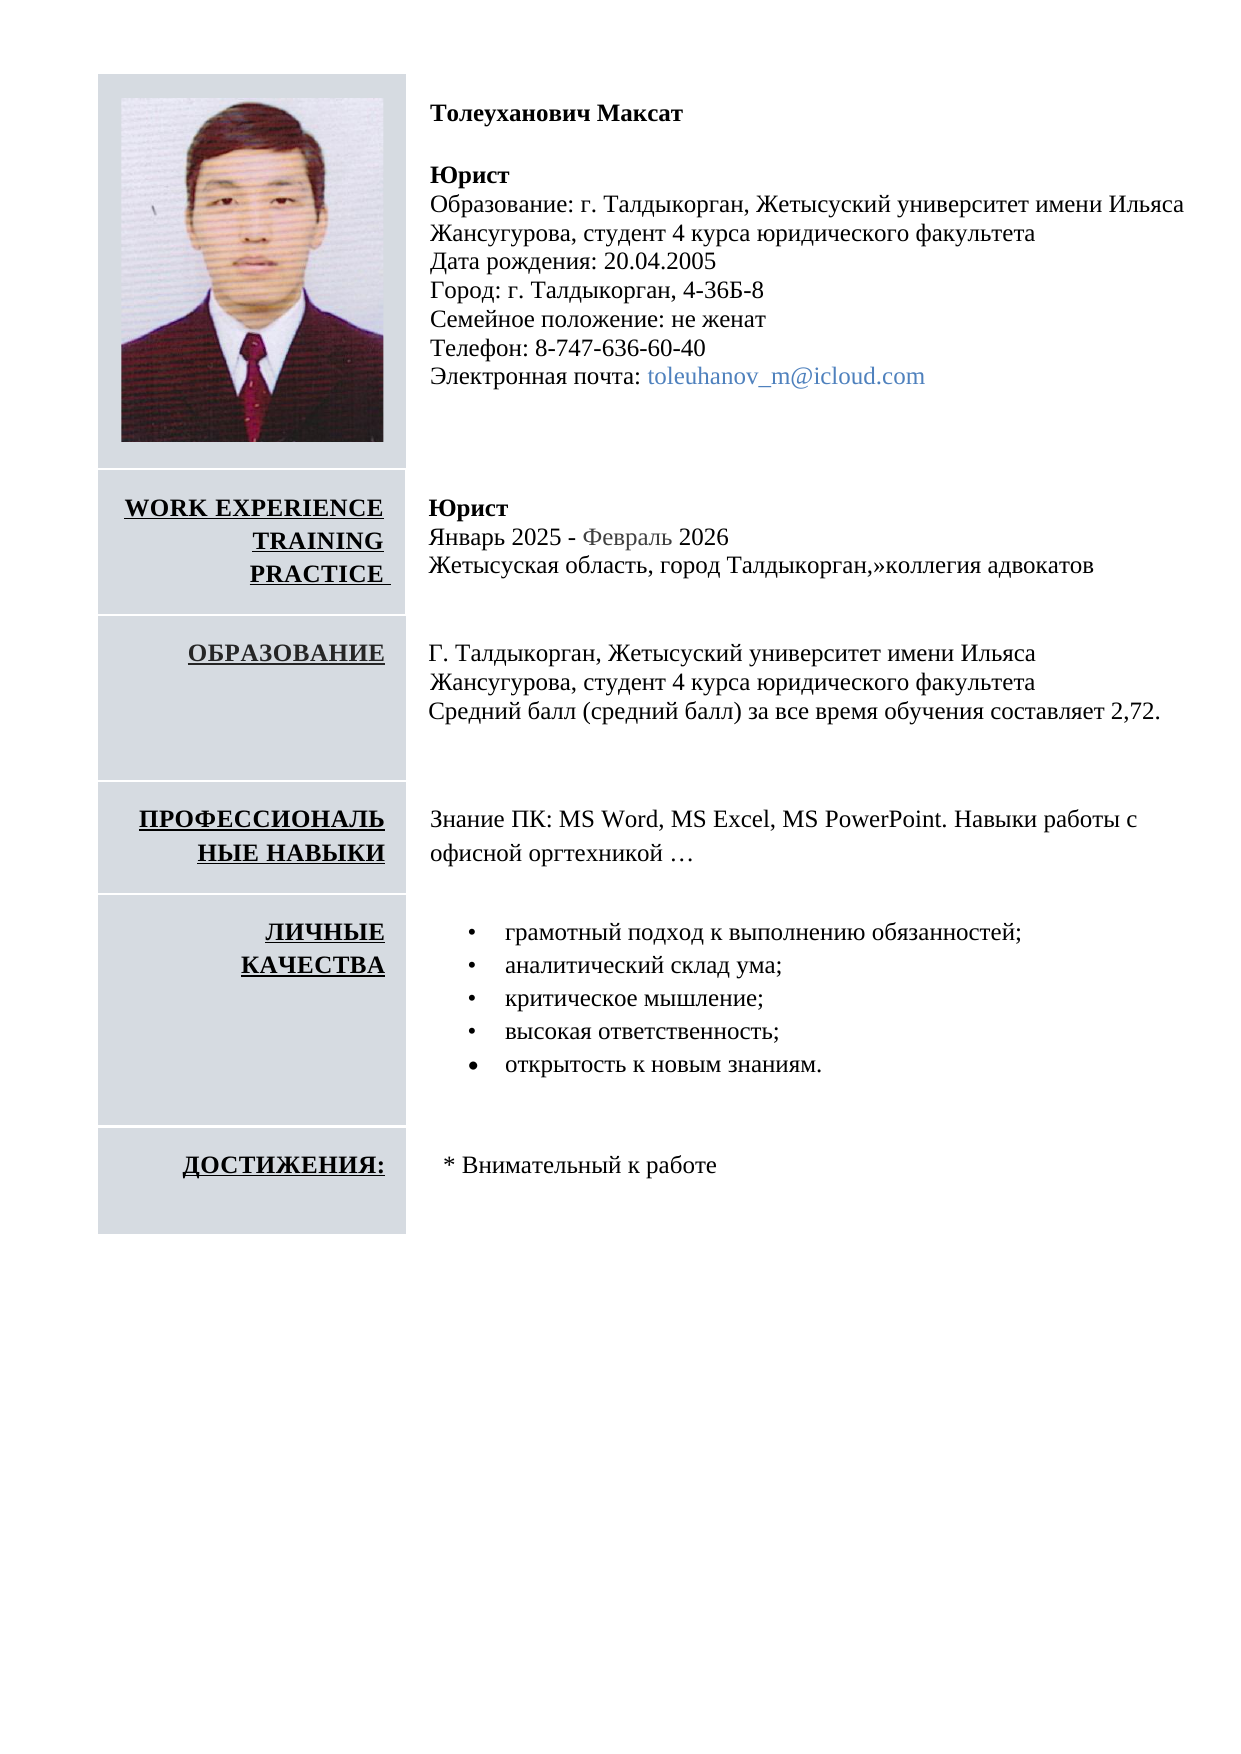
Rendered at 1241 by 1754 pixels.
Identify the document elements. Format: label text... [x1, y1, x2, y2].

table_cell * Внимательный к работе [409, 1128, 1206, 1234]
table_cell Знание ПК: MS Word, MS Excel, MS PowerPoint. Навыки работы с офисной оргтехникой … [409, 782, 1206, 893]
table_cell ДОСТИЖЕНИЯ: [98, 1128, 406, 1234]
table_cell Юрист Январь 2025 - Февраль 2026 Жетысуская область, город Талдыкорган,»коллегия адвокатов [407, 470, 1206, 614]
table_cell ПРОФЕССИОНАЛЬНЫЕ НАВЫКИ [98, 782, 406, 893]
table_cell ОБРАЗОВАНИЕ [98, 616, 406, 780]
table_cell ЛИЧНЫЕ КАЧЕСТВА [98, 895, 406, 1125]
table_header [98, 74, 406, 468]
table_cell WORK EXPERIENCE TRAINING PRACTICE [98, 470, 405, 614]
picture [121, 98, 384, 442]
table_cell грамотный подход к выполнению обязанностей; аналитический склад ума; критическое мышление; высокая ответственность; открытость к новым знаниям. [409, 895, 1206, 1125]
table_cell Г. Талдыкорган, Жетысуский университет имени Ильяса Жансугурова, студент 4 курса юридического факультета Средний балл (средний балл) за все время обучения составляет 2,72. [409, 616, 1206, 780]
table_header Толеуханович Максат Юрист Образование: г. Талдыкорган, Жетысуский университет имени Ильяса Жансугурова, студент 4 курса юридического факультета Дата рождения: 20.04.2005 Город: г. Талдыкорган, 4-36Б-8 Семейное положение: не женат Телефон: 8-747-636-60-40 Электронная почта: toleuhanov_m@icloud.com [409, 76, 1206, 468]
